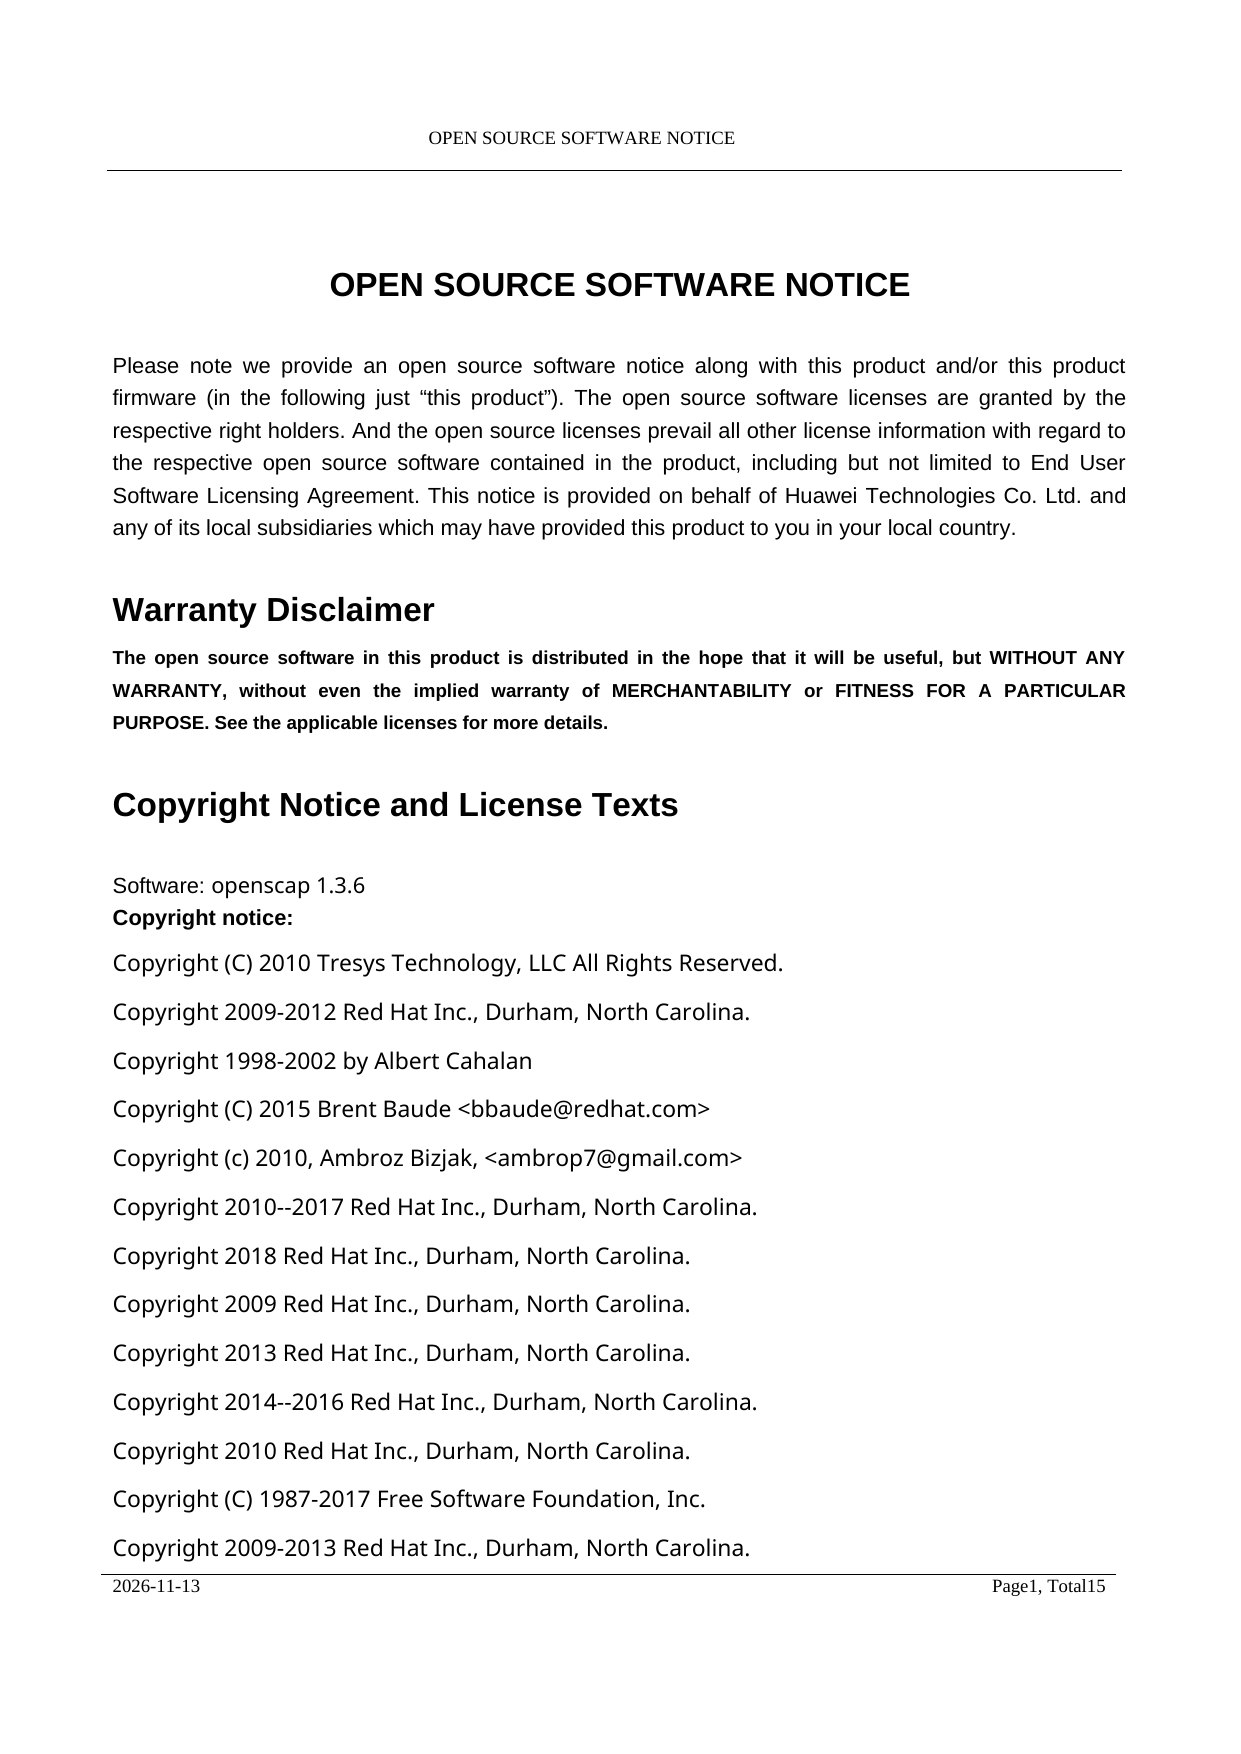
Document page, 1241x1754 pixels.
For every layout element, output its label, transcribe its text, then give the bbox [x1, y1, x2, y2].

text Warranty Disclaimer [112, 576, 1128, 641]
text Software: openscap 1.3.6 [112, 869, 1128, 901]
text Copyright Notice and License Texts [112, 771, 1128, 836]
text OPEN SOURCE SOFTWARE NOTICE [112, 251, 1128, 316]
text Copyright notice: [112, 901, 1128, 934]
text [112, 947, 1128, 1564]
text Please note we provide an open source software notice along with this product and/or this product firmware (in the following just “this product”). The open source software licenses are granted by the respective right holders. And the open source licenses prevail all other license information with regard to the respective open source software contained in the product, including but not limited to End User Software Licensing Agreement. This notice is provided on behalf of Huawei Technologies Co. Ltd. and any of its local subsidiaries which may have provided this product to you in your local country. [112, 349, 1128, 544]
text The open source software in this product is distributed in the hope that it will be useful, but WITHOUT ANY WARRANTY, without even the implied warranty of MERCHANTABILITY or FITNESS FOR A PARTICULAR PURPOSE. See the applicable licenses for more details. [112, 641, 1128, 739]
